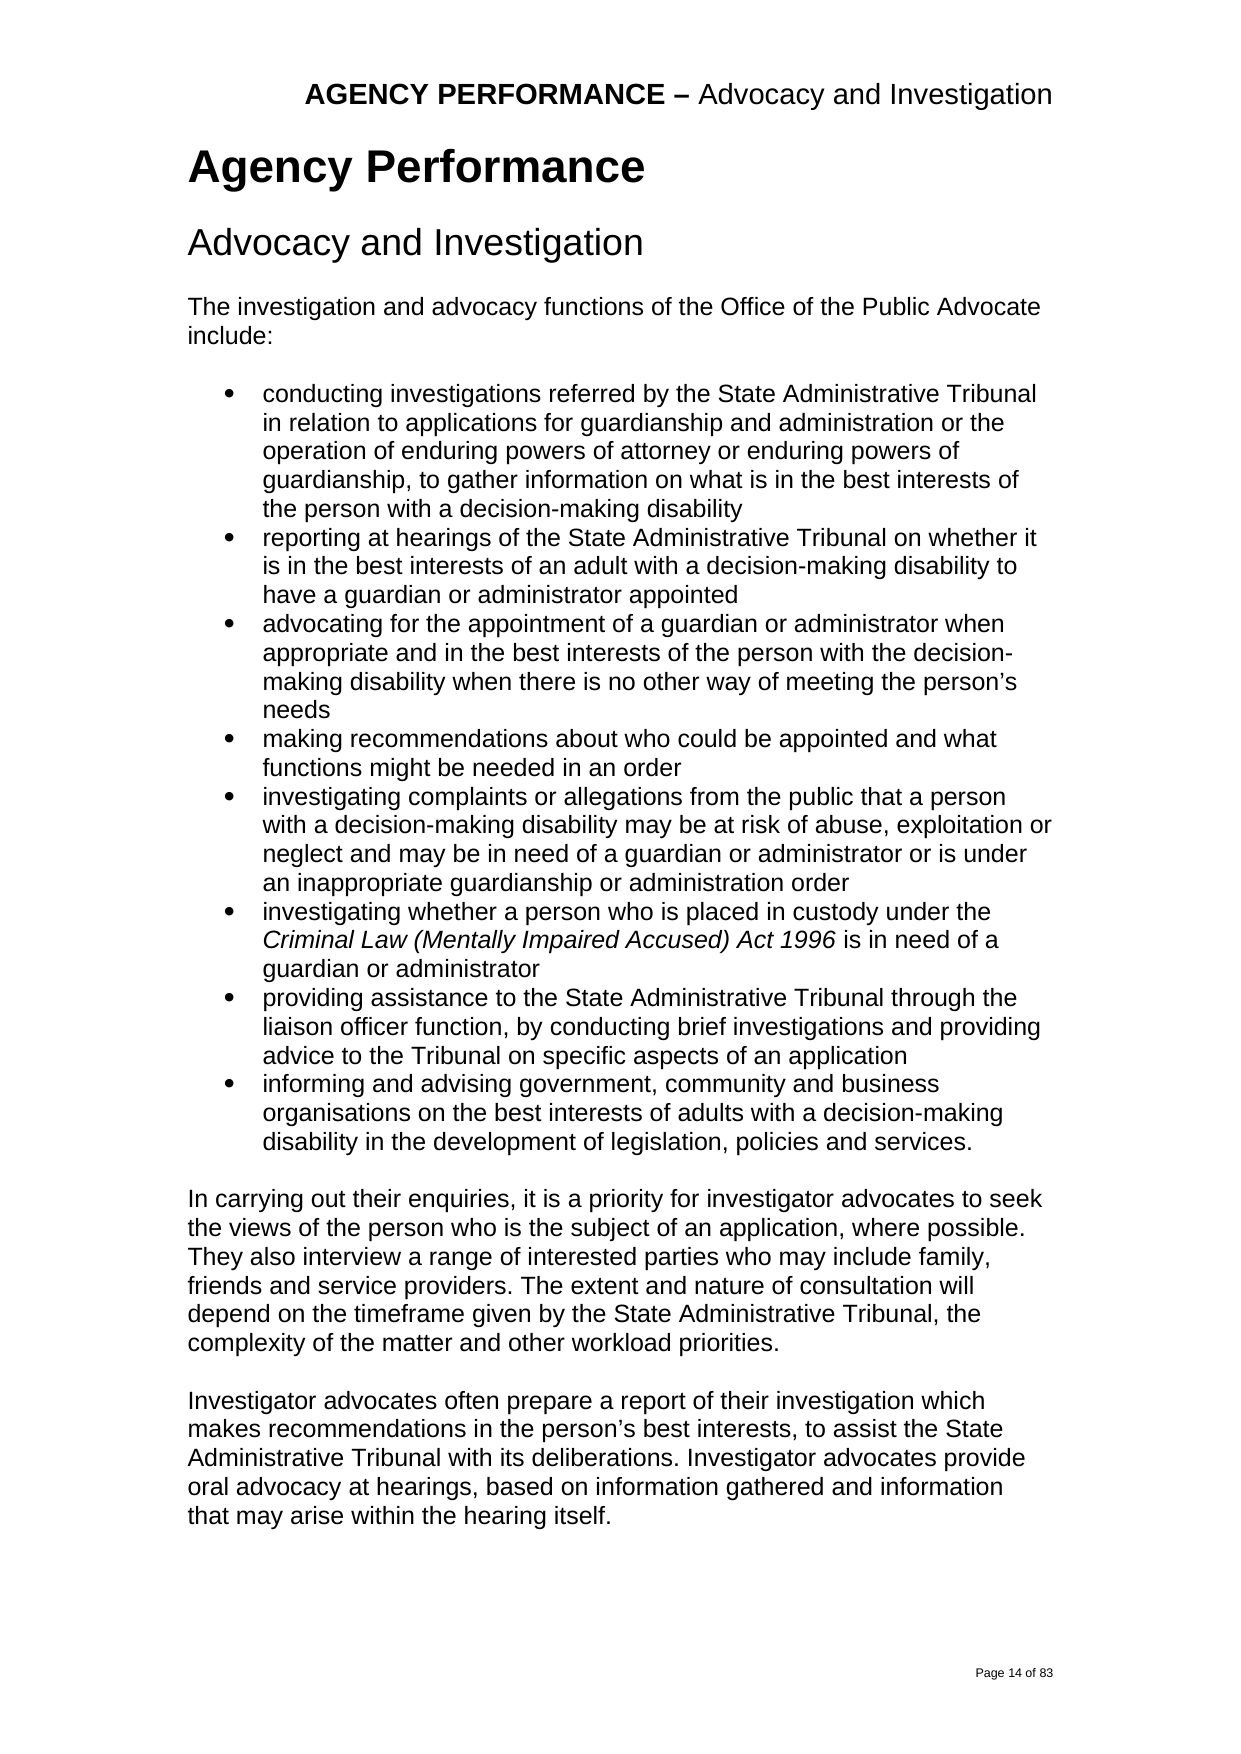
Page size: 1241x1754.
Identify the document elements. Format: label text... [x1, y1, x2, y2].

text In carrying out their enquiries, it is a priority for investigator advocates to seek the views of the person who is the subject of an application, where possible. They also interview a range of interested parties who may include family, friends and service providers. The extent and nature of consultation will depend on the timeframe given by the State Administrative Tribunal, the complexity of the matter and other workload priorities. [187, 1184, 1053, 1357]
text The investigation and advocacy functions of the Office of the Public Advocate include: [187, 292, 1053, 350]
list reporting at hearings of the State Administrative Tribunal on whether it is in the best interests of an adult with a decision-making disability to have a guardian or administrator appointed [225, 522, 1053, 609]
text Advocacy and Investigation [187, 221, 1053, 264]
text Investigator advocates often prepare a report of their investigation which makes recommendations in the person’s best interests, to assist the State Administrative Tribunal with its deliberations. Investigator advocates provide oral advocacy at hearings, based on information gathered and information that may arise within the hearing itself. [187, 1386, 1053, 1529]
list investigating whether a person who is placed in custody under the Criminal Law (Mentally Impaired Accused) Act 1996 is in need of a guardian or administrator [225, 897, 1053, 983]
list investigating complaints or allegations from the public that a person with a decision-making disability may be at risk of abuse, exploitation or neglect and may be in need of a guardian or administrator or is under an inappropriate guardianship or administration order [225, 782, 1053, 897]
list informing and advising government, community and business organisations on the best interests of adults with a decision-making disability in the development of legislation, policies and services. [225, 1069, 1053, 1156]
list providing assistance to the State Administrative Tribunal through the liaison officer function, by conducting brief investigations and providing advice to the Tribunal on specific aspects of an application [225, 983, 1053, 1069]
list conducting investigations referred by the State Administrative Tribunal in relation to applications for guardianship and administration or the operation of enduring powers of attorney or enduring powers of guardianship, to gather information on what is in the best interests of the person with a decision-making disability [225, 379, 1053, 522]
list advocating for the appointment of a guardian or administrator when appropriate and in the best interests of the person with the decision-making disability when there is no other way of meeting the person’s needs [225, 609, 1053, 724]
text Agency Performance [187, 139, 1053, 192]
list making recommendations about who could be appointed and what functions might be needed in an order [225, 724, 1053, 782]
text AGENCY PERFORMANCE – Advocacy and Investigation [187, 77, 1053, 110]
